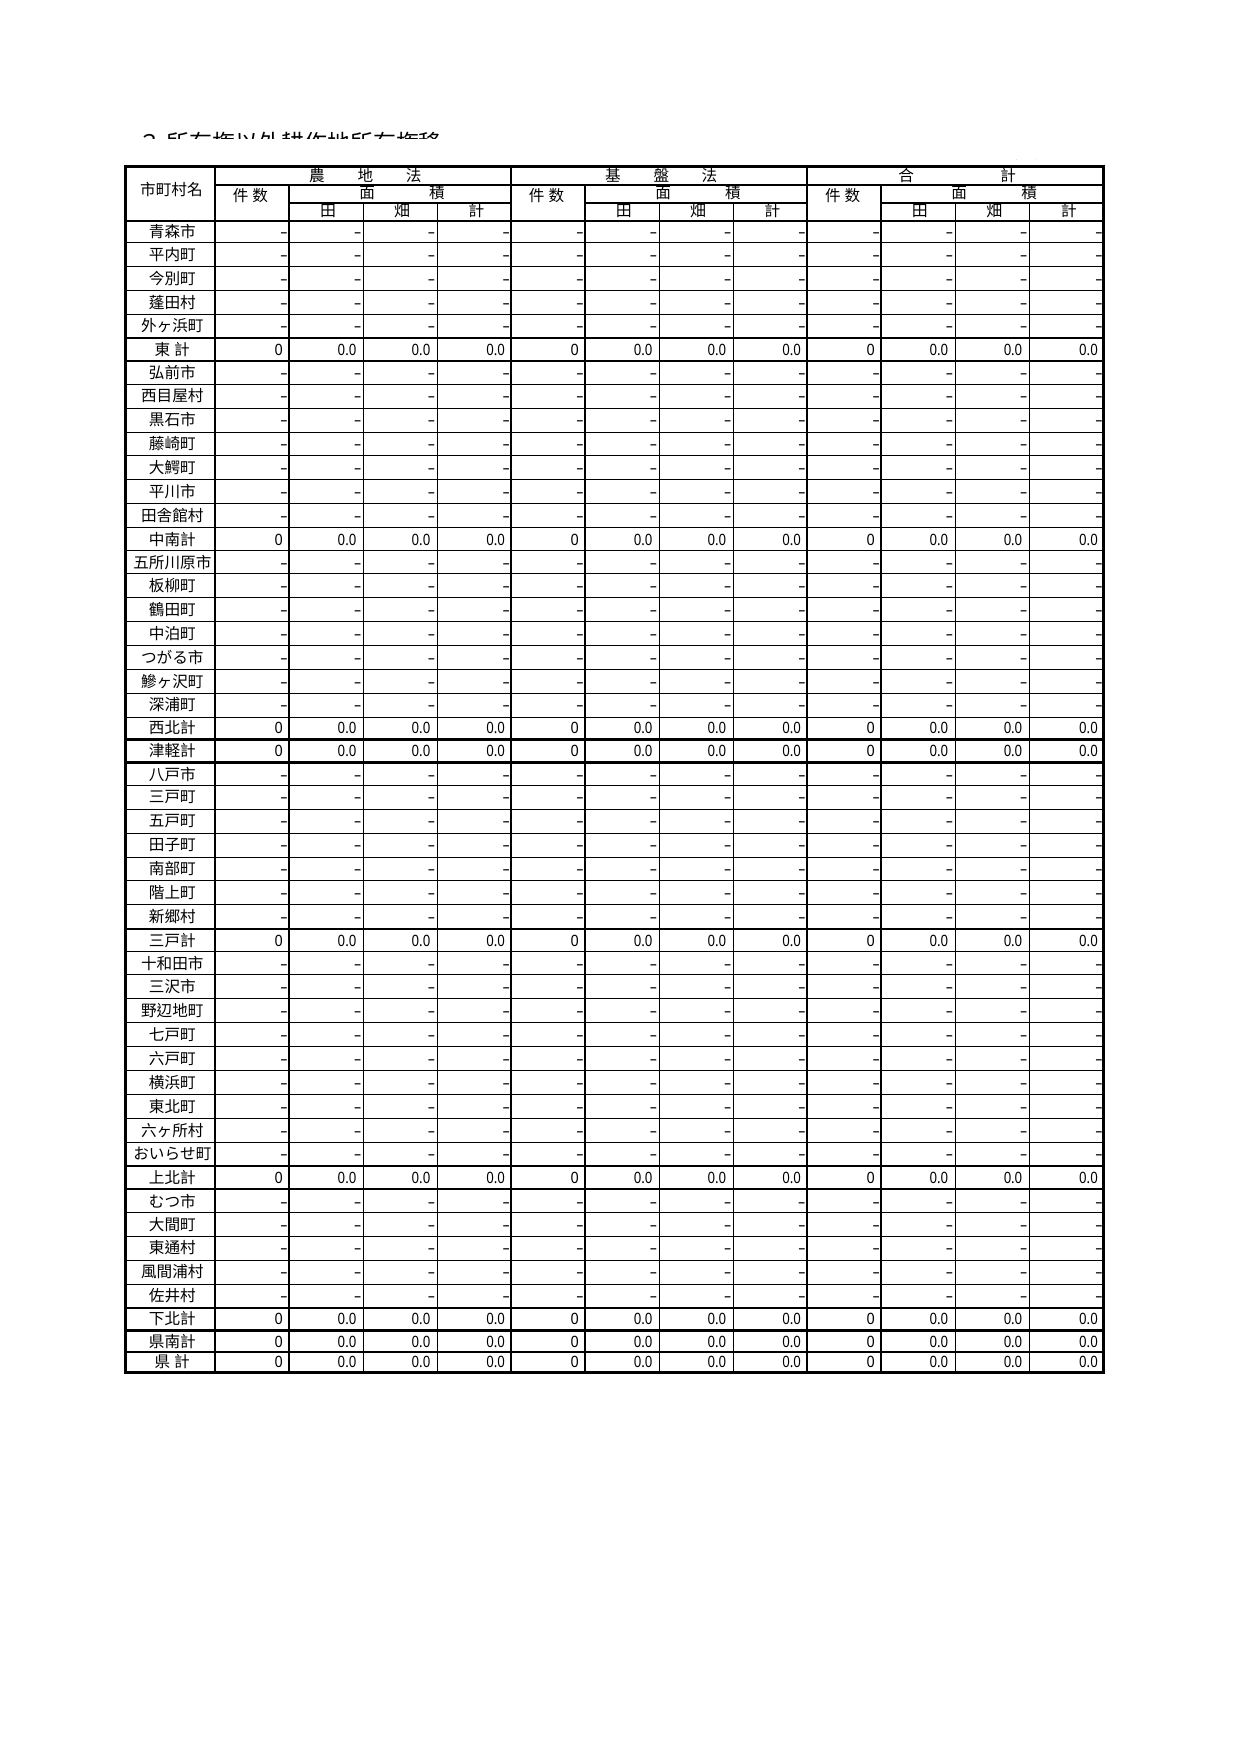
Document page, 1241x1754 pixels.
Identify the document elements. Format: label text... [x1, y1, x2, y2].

table_cell - [512, 1071, 584, 1094]
table_cell - [734, 1285, 806, 1307]
table_cell - [808, 456, 880, 479]
table_cell - [734, 1047, 806, 1070]
table_cell - [216, 858, 288, 880]
table_cell 0.0 [586, 1309, 659, 1329]
table_cell - [512, 315, 584, 337]
table_cell - [216, 834, 288, 856]
table_cell - [808, 385, 880, 407]
table_cell - [882, 786, 955, 808]
table_cell - [290, 409, 363, 431]
table_cell - [1030, 858, 1102, 880]
table_cell - [808, 975, 880, 998]
table_cell - [808, 905, 880, 928]
table_cell 0 [512, 1353, 584, 1371]
table_cell - [438, 456, 510, 479]
table_cell - [734, 1261, 806, 1283]
table_cell - [1030, 315, 1102, 337]
table_cell - [956, 1213, 1029, 1236]
table_cell - [1030, 504, 1102, 527]
table_cell - [216, 504, 288, 527]
table_cell 0.0 [364, 528, 437, 550]
table_cell - [956, 480, 1029, 503]
table_cell 畑 [660, 204, 733, 220]
table_cell - [956, 362, 1029, 383]
table_cell - [882, 1023, 955, 1046]
table_cell 0.0 [438, 718, 510, 738]
table_cell 0 [512, 1309, 584, 1329]
table_cell 0 [808, 339, 880, 360]
table_cell - [808, 810, 880, 832]
table_cell - [216, 385, 288, 407]
table_cell - [734, 409, 806, 431]
table_cell - [216, 881, 288, 904]
table_cell 0.0 [290, 930, 363, 951]
table_cell - [660, 480, 733, 503]
table_cell - [1030, 1213, 1102, 1236]
table_cell - [364, 1261, 437, 1283]
table_cell - [1030, 1237, 1102, 1259]
table_cell 0 [216, 741, 288, 761]
table_cell - [1030, 433, 1102, 455]
table_cell 平内町 [127, 243, 214, 266]
table_cell - [512, 1143, 584, 1165]
table_cell - [660, 858, 733, 880]
table_cell - [734, 694, 806, 716]
table_cell - [1030, 243, 1102, 266]
table_cell - [734, 267, 806, 290]
table_cell - [808, 1047, 880, 1070]
table_cell - [216, 905, 288, 928]
table_cell 田 [290, 204, 363, 220]
table_cell - [660, 1071, 733, 1094]
table_cell - [808, 1143, 880, 1165]
table_cell - [882, 362, 955, 383]
table_cell - [586, 1095, 659, 1118]
table_cell - [956, 1261, 1029, 1283]
table_cell 0.0 [586, 1332, 659, 1351]
table_cell 大間町 [127, 1213, 214, 1236]
table_cell - [956, 670, 1029, 693]
table_cell 0.0 [660, 1167, 733, 1188]
table_cell - [882, 810, 955, 832]
table_cell - [882, 504, 955, 527]
table_cell - [586, 480, 659, 503]
table_cell 0.0 [734, 1353, 806, 1371]
table_cell - [660, 670, 733, 693]
table_cell - [808, 1213, 880, 1236]
table_cell - [1030, 810, 1102, 832]
table_cell - [364, 480, 437, 503]
table_cell 津軽計 [127, 741, 214, 761]
table_cell - [660, 1143, 733, 1165]
table_cell - [216, 456, 288, 479]
table_cell - [882, 694, 955, 716]
table_cell - [216, 1190, 288, 1212]
table_cell - [882, 433, 955, 455]
table_cell 畑 [956, 204, 1029, 220]
table_cell - [216, 362, 288, 383]
table_cell - [586, 881, 659, 904]
table_cell 0.0 [660, 339, 733, 360]
table_cell 南部町 [127, 858, 214, 880]
table_cell 野辺地町 [127, 999, 214, 1022]
table_cell - [808, 222, 880, 242]
table_cell - [438, 291, 510, 314]
table_cell 五所川原市 [127, 551, 214, 573]
table_cell - [956, 1023, 1029, 1046]
table_cell - [734, 574, 806, 597]
table_cell - [882, 243, 955, 266]
table_cell - [290, 1190, 363, 1212]
table_cell 0.0 [956, 528, 1029, 550]
table_cell 0.0 [290, 1353, 363, 1371]
table_cell - [1030, 598, 1102, 621]
table_cell 計 [438, 204, 510, 220]
table_cell 0.0 [438, 339, 510, 360]
table_cell - [364, 622, 437, 645]
table_cell 0 [808, 1353, 880, 1371]
table_cell - [660, 456, 733, 479]
table_cell - [290, 504, 363, 527]
table_cell 田子町 [127, 834, 214, 856]
table_cell - [512, 786, 584, 808]
table_cell - [364, 504, 437, 527]
table_cell - [438, 222, 510, 242]
table_cell 横浜町 [127, 1071, 214, 1094]
table_cell - [586, 385, 659, 407]
table_cell 0.0 [586, 1353, 659, 1371]
table_cell - [808, 999, 880, 1022]
table_cell 0.0 [1030, 718, 1102, 738]
table_cell - [660, 1213, 733, 1236]
table_cell - [512, 1285, 584, 1307]
table_cell - [364, 786, 437, 808]
table_cell - [808, 1071, 880, 1094]
table_cell - [438, 243, 510, 266]
table_cell - [364, 952, 437, 974]
table_cell 0.0 [660, 1332, 733, 1351]
table_cell 東通村 [127, 1237, 214, 1259]
table_cell - [956, 881, 1029, 904]
table_cell - [882, 1285, 955, 1307]
table_cell 0.0 [956, 718, 1029, 738]
table_cell - [512, 810, 584, 832]
table_cell 0.0 [882, 741, 955, 761]
table_cell - [438, 574, 510, 597]
table_cell - [808, 858, 880, 880]
table_cell - [586, 1143, 659, 1165]
table_cell 新郷村 [127, 905, 214, 928]
table_cell - [216, 975, 288, 998]
table_cell 0.0 [660, 1353, 733, 1371]
table_cell - [808, 362, 880, 383]
table_cell - [734, 1190, 806, 1212]
table_cell - [734, 905, 806, 928]
table_cell - [956, 905, 1029, 928]
table_cell - [216, 694, 288, 716]
table_cell - [882, 1237, 955, 1259]
table_cell - [956, 267, 1029, 290]
table_cell - [438, 1285, 510, 1307]
table_cell 県 計 [127, 1353, 214, 1371]
table_cell 十和田市 [127, 952, 214, 974]
table_cell - [216, 1143, 288, 1165]
table_cell 0.0 [956, 1353, 1029, 1371]
table_cell 0 [512, 718, 584, 738]
table_cell 0.0 [438, 528, 510, 550]
table_cell - [438, 622, 510, 645]
table_cell - [364, 1071, 437, 1094]
table_cell - [956, 1095, 1029, 1118]
table_cell - [882, 1261, 955, 1283]
table_cell - [216, 764, 288, 784]
table_cell 面 積 [290, 186, 510, 202]
table_cell - [956, 315, 1029, 337]
table_cell - [290, 834, 363, 856]
table_cell - [290, 385, 363, 407]
table_cell - [512, 622, 584, 645]
table_cell - [364, 1213, 437, 1236]
table_cell - [438, 975, 510, 998]
table_cell - [290, 858, 363, 880]
table_cell - [290, 1261, 363, 1283]
table_cell - [734, 1071, 806, 1094]
table_cell - [734, 362, 806, 383]
table_cell - [438, 786, 510, 808]
table_cell - [216, 1119, 288, 1142]
table_cell - [734, 670, 806, 693]
table_cell - [660, 1023, 733, 1046]
table_cell 0.0 [364, 339, 437, 360]
table_header 市町村名 [127, 168, 214, 220]
table_cell 0 [808, 930, 880, 951]
table_cell - [290, 1095, 363, 1118]
table_cell - [438, 504, 510, 527]
table_cell - [660, 267, 733, 290]
table_cell 東 計 [127, 339, 214, 360]
table_cell - [882, 222, 955, 242]
table_cell - [734, 456, 806, 479]
table_cell - [512, 999, 584, 1022]
table_cell - [1030, 1261, 1102, 1283]
table_cell - [512, 243, 584, 266]
table_cell - [808, 786, 880, 808]
table_cell 0.0 [882, 339, 955, 360]
table_cell - [290, 975, 363, 998]
table_cell - [660, 834, 733, 856]
table_cell 0.0 [882, 1167, 955, 1188]
table_cell - [1030, 456, 1102, 479]
table_cell - [956, 1285, 1029, 1307]
table_cell - [438, 881, 510, 904]
table_cell - [660, 1095, 733, 1118]
table_cell - [1030, 1071, 1102, 1094]
table_cell 深浦町 [127, 694, 214, 716]
table_cell - [216, 952, 288, 974]
table_cell - [438, 385, 510, 407]
table_cell - [956, 291, 1029, 314]
table_header 基 盤 法 [512, 168, 806, 184]
table_cell - [290, 598, 363, 621]
table_cell - [882, 1190, 955, 1212]
table_cell - [586, 646, 659, 669]
table_cell - [290, 574, 363, 597]
table_cell - [808, 646, 880, 669]
table_cell - [512, 881, 584, 904]
table_cell - [808, 1261, 880, 1283]
table_cell - [512, 1047, 584, 1070]
table_cell 0 [808, 718, 880, 738]
table_cell 0.0 [956, 1332, 1029, 1351]
table_cell - [364, 670, 437, 693]
table_cell 0 [216, 1309, 288, 1329]
table_cell - [586, 999, 659, 1022]
table_cell - [512, 456, 584, 479]
table_cell - [882, 858, 955, 880]
table_cell 0.0 [438, 1353, 510, 1371]
table_cell 下北計 [127, 1309, 214, 1329]
table_cell - [956, 222, 1029, 242]
table_cell 0.0 [364, 1353, 437, 1371]
table_cell - [660, 975, 733, 998]
table_cell - [882, 1071, 955, 1094]
table_cell - [660, 999, 733, 1022]
table_cell - [216, 646, 288, 669]
table_cell - [290, 1119, 363, 1142]
table_cell - [808, 1095, 880, 1118]
table_cell - [364, 834, 437, 856]
table_cell 0.0 [438, 1309, 510, 1329]
table_cell 五戸町 [127, 810, 214, 832]
table_cell 0 [512, 741, 584, 761]
table_cell 0.0 [586, 528, 659, 550]
table_cell - [586, 622, 659, 645]
table_cell - [956, 1071, 1029, 1094]
table_cell - [290, 786, 363, 808]
table_cell 田 [586, 204, 659, 220]
table_cell 0.0 [734, 1332, 806, 1351]
table_cell - [438, 1213, 510, 1236]
table_cell - [586, 1047, 659, 1070]
table_cell 0.0 [734, 339, 806, 360]
table_cell - [290, 1047, 363, 1070]
table_cell 面 積 [882, 186, 1102, 202]
table_cell - [290, 881, 363, 904]
table_cell - [882, 670, 955, 693]
table_cell 板柳町 [127, 574, 214, 597]
table_header 合 計 [808, 168, 1102, 184]
table_cell - [216, 1237, 288, 1259]
table_cell - [290, 456, 363, 479]
table_cell - [290, 1213, 363, 1236]
table_cell - [882, 999, 955, 1022]
table_cell - [512, 1213, 584, 1236]
table_cell - [882, 291, 955, 314]
table_cell 佐井村 [127, 1285, 214, 1307]
table_cell - [956, 1143, 1029, 1165]
table_cell - [438, 810, 510, 832]
table_cell - [512, 291, 584, 314]
table_cell - [364, 551, 437, 573]
table_cell 西目屋村 [127, 385, 214, 407]
table_cell - [586, 433, 659, 455]
table_cell - [438, 409, 510, 431]
table_cell 0 [216, 339, 288, 360]
table_cell - [512, 222, 584, 242]
table_cell - [512, 1237, 584, 1259]
table_cell - [660, 598, 733, 621]
table_cell - [808, 1285, 880, 1307]
table_cell 0 [512, 339, 584, 360]
table_cell - [216, 1213, 288, 1236]
table_cell - [808, 433, 880, 455]
table_cell - [364, 999, 437, 1022]
table_cell - [882, 975, 955, 998]
table_cell - [290, 1285, 363, 1307]
table_cell - [734, 480, 806, 503]
table_cell - [734, 622, 806, 645]
table_cell - [660, 1190, 733, 1212]
table_cell - [734, 881, 806, 904]
table_cell - [660, 362, 733, 383]
table_cell - [290, 952, 363, 974]
table_cell 0.0 [1030, 1353, 1102, 1371]
table_cell - [586, 362, 659, 383]
table_cell - [364, 433, 437, 455]
table_cell 計 [734, 204, 806, 220]
table_cell - [1030, 1119, 1102, 1142]
table_cell - [586, 504, 659, 527]
table_cell - [660, 881, 733, 904]
table_cell - [438, 1095, 510, 1118]
table_cell 0 [216, 718, 288, 738]
table_cell - [586, 1190, 659, 1212]
table_cell - [364, 646, 437, 669]
table_cell - [364, 574, 437, 597]
table_cell - [734, 975, 806, 998]
table_cell - [216, 670, 288, 693]
table_cell - [808, 504, 880, 527]
table_cell - [956, 999, 1029, 1022]
table_cell - [734, 222, 806, 242]
table_cell - [882, 1047, 955, 1070]
table_cell - [1030, 267, 1102, 290]
table_cell 0 [216, 1353, 288, 1371]
table_cell 0.0 [882, 1332, 955, 1351]
table_cell - [290, 291, 363, 314]
table_cell - [364, 598, 437, 621]
table_cell - [1030, 1047, 1102, 1070]
table_cell - [882, 622, 955, 645]
table_cell 0.0 [1030, 1167, 1102, 1188]
table_cell - [216, 480, 288, 503]
table_cell 件 数 [216, 186, 288, 220]
table_cell - [216, 810, 288, 832]
table_cell 0.0 [586, 718, 659, 738]
table_cell - [290, 1023, 363, 1046]
table_cell - [734, 291, 806, 314]
table_cell 計 [1030, 204, 1102, 220]
table_cell - [734, 551, 806, 573]
table_cell - [512, 551, 584, 573]
table_cell 三沢市 [127, 975, 214, 998]
table_cell 0.0 [1030, 339, 1102, 360]
table_cell - [660, 551, 733, 573]
table_cell - [660, 905, 733, 928]
table_cell - [216, 222, 288, 242]
table_cell - [734, 243, 806, 266]
table_cell - [660, 504, 733, 527]
table_cell 蓬田村 [127, 291, 214, 314]
table_cell - [586, 858, 659, 880]
table_cell 0.0 [290, 339, 363, 360]
table_cell - [734, 1023, 806, 1046]
table_cell - [734, 858, 806, 880]
table_cell - [660, 315, 733, 337]
table_cell - [808, 574, 880, 597]
table_cell - [438, 1143, 510, 1165]
table_cell - [438, 551, 510, 573]
table_cell - [808, 480, 880, 503]
table_cell 0.0 [438, 1167, 510, 1188]
table_cell - [586, 764, 659, 784]
table_cell - [290, 433, 363, 455]
table_cell - [956, 786, 1029, 808]
table_cell - [364, 1285, 437, 1307]
table_cell - [882, 952, 955, 974]
table_cell - [586, 456, 659, 479]
table_cell 0.0 [660, 718, 733, 738]
table_cell - [512, 905, 584, 928]
table_cell - [734, 646, 806, 669]
table_cell 0.0 [438, 1332, 510, 1351]
table_cell - [512, 1190, 584, 1212]
table_cell - [882, 480, 955, 503]
table_cell - [512, 433, 584, 455]
table_cell - [808, 315, 880, 337]
table_cell 田 [882, 204, 955, 220]
table_cell - [882, 456, 955, 479]
table_cell - [734, 315, 806, 337]
table_cell - [512, 362, 584, 383]
table_cell - [956, 1190, 1029, 1212]
table_cell - [1030, 362, 1102, 383]
table_cell - [216, 1047, 288, 1070]
table_cell - [512, 1023, 584, 1046]
table_cell - [734, 1095, 806, 1118]
table_cell - [512, 267, 584, 290]
table_cell - [660, 1119, 733, 1142]
table_cell 面 積 [586, 186, 806, 202]
table_cell - [660, 243, 733, 266]
table_cell - [512, 834, 584, 856]
table_cell 0.0 [364, 1309, 437, 1329]
table_cell - [438, 999, 510, 1022]
table_cell 0.0 [660, 741, 733, 761]
table_cell 0.0 [364, 718, 437, 738]
table_cell 西北計 [127, 718, 214, 738]
table_cell - [438, 1261, 510, 1283]
table_cell - [290, 362, 363, 383]
table_cell 八戸市 [127, 764, 214, 784]
table_cell - [1030, 646, 1102, 669]
table_cell 0.0 [734, 741, 806, 761]
table_cell - [1030, 905, 1102, 928]
table_cell - [1030, 385, 1102, 407]
table_cell - [364, 1143, 437, 1165]
table_cell - [808, 243, 880, 266]
table_cell 0.0 [956, 1167, 1029, 1188]
table_cell 0 [808, 1167, 880, 1188]
table_cell - [438, 1023, 510, 1046]
table_cell - [290, 999, 363, 1022]
table_cell - [956, 810, 1029, 832]
table_cell - [808, 764, 880, 784]
table_cell - [808, 834, 880, 856]
table_cell - [512, 480, 584, 503]
table_cell - [364, 810, 437, 832]
table_cell - [216, 786, 288, 808]
table_cell - [216, 999, 288, 1022]
table_cell - [882, 267, 955, 290]
table_cell - [364, 291, 437, 314]
table_cell - [512, 975, 584, 998]
table_cell - [512, 1261, 584, 1283]
table_cell - [808, 1190, 880, 1212]
table_cell 0.0 [290, 1309, 363, 1329]
table_cell - [808, 1023, 880, 1046]
table_cell - [734, 598, 806, 621]
table_cell - [956, 1237, 1029, 1259]
table_cell - [882, 551, 955, 573]
table_cell - [734, 764, 806, 784]
table_cell 0.0 [956, 930, 1029, 951]
table_cell - [586, 574, 659, 597]
table_cell - [364, 694, 437, 716]
table_cell - [808, 670, 880, 693]
table_cell 0.0 [586, 339, 659, 360]
table_cell - [364, 905, 437, 928]
table_cell 0.0 [734, 930, 806, 951]
table_cell 黒石市 [127, 409, 214, 431]
table_cell - [512, 858, 584, 880]
table_cell - [364, 243, 437, 266]
table_header 農 地 法 [216, 168, 510, 184]
table_cell つがる市 [127, 646, 214, 669]
table_cell 0 [216, 930, 288, 951]
table_cell - [216, 433, 288, 455]
table_cell - [364, 1095, 437, 1118]
table_cell むつ市 [127, 1190, 214, 1212]
table_cell - [290, 810, 363, 832]
table_cell 0.0 [1030, 528, 1102, 550]
table_cell - [734, 385, 806, 407]
table_cell - [734, 1143, 806, 1165]
table_cell - [512, 504, 584, 527]
table_cell - [364, 975, 437, 998]
table_cell - [438, 646, 510, 669]
table_cell 0.0 [290, 1167, 363, 1188]
table_cell 階上町 [127, 881, 214, 904]
table_cell 0.0 [734, 1167, 806, 1188]
table_cell - [512, 764, 584, 784]
table_cell 0 [512, 528, 584, 550]
table_cell - [660, 1237, 733, 1259]
table_cell - [512, 1095, 584, 1118]
table_cell 0 [512, 1167, 584, 1188]
table_cell 三戸町 [127, 786, 214, 808]
table_cell - [882, 1143, 955, 1165]
table_cell - [438, 670, 510, 693]
table_cell 六戸町 [127, 1047, 214, 1070]
table_cell - [290, 1143, 363, 1165]
table_cell - [1030, 999, 1102, 1022]
table_cell - [660, 622, 733, 645]
table_cell - [364, 1190, 437, 1212]
table_cell - [1030, 786, 1102, 808]
table_cell - [660, 1285, 733, 1307]
table_cell - [586, 975, 659, 998]
table_cell - [1030, 1023, 1102, 1046]
table_cell 0.0 [364, 1332, 437, 1351]
table_cell - [438, 1190, 510, 1212]
table_cell - [734, 834, 806, 856]
table_cell - [660, 433, 733, 455]
table_cell - [586, 315, 659, 337]
table_cell - [290, 1237, 363, 1259]
table_cell - [438, 267, 510, 290]
table_cell - [512, 409, 584, 431]
table_cell - [1030, 694, 1102, 716]
table_cell - [438, 952, 510, 974]
table_cell - [660, 222, 733, 242]
table_cell 三戸計 [127, 930, 214, 951]
table_cell 0 [808, 741, 880, 761]
table_cell - [512, 670, 584, 693]
table_cell - [808, 622, 880, 645]
table_cell - [1030, 409, 1102, 431]
table_cell - [586, 1023, 659, 1046]
table_cell - [882, 1119, 955, 1142]
table_cell 0.0 [882, 930, 955, 951]
table_cell - [1030, 222, 1102, 242]
table_cell - [438, 1237, 510, 1259]
table_cell - [956, 858, 1029, 880]
table_cell - [1030, 670, 1102, 693]
table_cell 0 [216, 528, 288, 550]
table_cell 大鰐町 [127, 456, 214, 479]
table_cell - [290, 480, 363, 503]
table_cell 七戸町 [127, 1023, 214, 1046]
table_cell - [438, 1047, 510, 1070]
table_cell - [956, 574, 1029, 597]
table_cell 青森市 [127, 222, 214, 242]
table_cell - [290, 694, 363, 716]
table_cell 0.0 [290, 528, 363, 550]
table_cell 0 [216, 1332, 288, 1351]
table_cell - [808, 598, 880, 621]
table_cell - [1030, 1095, 1102, 1118]
table_cell - [586, 834, 659, 856]
table_cell - [290, 315, 363, 337]
table_cell - [512, 598, 584, 621]
table_cell - [364, 409, 437, 431]
table_cell - [1030, 622, 1102, 645]
table_cell - [364, 385, 437, 407]
table_cell - [586, 551, 659, 573]
table_cell - [956, 551, 1029, 573]
table_cell おいらせ町 [127, 1143, 214, 1165]
table_cell - [438, 433, 510, 455]
table_cell - [586, 1285, 659, 1307]
table_cell 0.0 [734, 1309, 806, 1329]
table_cell - [586, 291, 659, 314]
table_cell 弘前市 [127, 362, 214, 383]
table_cell - [364, 315, 437, 337]
table_cell 畑 [364, 204, 437, 220]
table_cell 0 [808, 1332, 880, 1351]
table_cell 0.0 [660, 1309, 733, 1329]
table_cell - [882, 764, 955, 784]
table_cell - [586, 243, 659, 266]
table_cell - [586, 1237, 659, 1259]
table_cell - [882, 1213, 955, 1236]
table_cell - [438, 1071, 510, 1094]
table_cell - [660, 694, 733, 716]
table_cell 0.0 [956, 741, 1029, 761]
table_cell 0.0 [586, 741, 659, 761]
table_cell 0.0 [1030, 1332, 1102, 1351]
table_cell 0.0 [660, 930, 733, 951]
table_cell - [364, 858, 437, 880]
table_cell - [216, 551, 288, 573]
table_cell 0.0 [364, 741, 437, 761]
table_cell 0.0 [290, 1332, 363, 1351]
table_cell 中南計 [127, 528, 214, 550]
table_cell - [734, 952, 806, 974]
table_cell - [290, 267, 363, 290]
table_cell - [586, 810, 659, 832]
table_cell 六ヶ所村 [127, 1119, 214, 1142]
table_cell 外ヶ浜町 [127, 315, 214, 337]
table_cell 0 [808, 1309, 880, 1329]
table_cell - [956, 409, 1029, 431]
table_cell - [734, 999, 806, 1022]
table_cell - [438, 1119, 510, 1142]
table_cell - [216, 1071, 288, 1094]
table_cell 0.0 [586, 930, 659, 951]
table_cell - [216, 1095, 288, 1118]
table_cell - [364, 881, 437, 904]
table_cell - [364, 362, 437, 383]
table_cell - [734, 433, 806, 455]
table_cell - [808, 1119, 880, 1142]
table_cell - [586, 786, 659, 808]
table_cell - [586, 905, 659, 928]
table_cell - [290, 905, 363, 928]
table_cell - [660, 574, 733, 597]
table_cell - [438, 764, 510, 784]
table_cell - [216, 315, 288, 337]
table_cell - [586, 1119, 659, 1142]
table_cell - [512, 952, 584, 974]
table_cell - [438, 858, 510, 880]
table_cell - [734, 1213, 806, 1236]
table_cell 0.0 [734, 718, 806, 738]
table_cell - [882, 905, 955, 928]
table_cell - [956, 646, 1029, 669]
table_cell 0.0 [1030, 930, 1102, 951]
table_cell - [660, 385, 733, 407]
table_cell - [808, 409, 880, 431]
table_cell - [956, 504, 1029, 527]
table_cell - [808, 267, 880, 290]
table_cell - [364, 1023, 437, 1046]
table_cell - [956, 622, 1029, 645]
table_cell - [290, 670, 363, 693]
table_cell - [586, 222, 659, 242]
table_cell - [1030, 480, 1102, 503]
table_cell - [216, 622, 288, 645]
table_cell - [586, 1213, 659, 1236]
table_cell 上北計 [127, 1167, 214, 1188]
table_cell - [364, 222, 437, 242]
table_cell 0.0 [438, 741, 510, 761]
table_cell - [586, 952, 659, 974]
table_cell - [216, 598, 288, 621]
table_cell 0.0 [660, 528, 733, 550]
table_cell - [438, 834, 510, 856]
table_cell - [956, 598, 1029, 621]
table_cell - [660, 952, 733, 974]
table_cell - [956, 1119, 1029, 1142]
table_cell - [586, 694, 659, 716]
table_cell - [660, 646, 733, 669]
table_cell - [586, 598, 659, 621]
table_cell - [216, 574, 288, 597]
table_cell - [364, 267, 437, 290]
table_cell - [438, 480, 510, 503]
table_cell - [586, 1071, 659, 1094]
table_cell - [734, 1237, 806, 1259]
table_cell - [956, 694, 1029, 716]
table_cell - [1030, 952, 1102, 974]
table_cell 0 [512, 1332, 584, 1351]
table_cell 0 [216, 1167, 288, 1188]
table_cell 0.0 [586, 1167, 659, 1188]
table_cell - [512, 646, 584, 669]
table_cell - [956, 385, 1029, 407]
table_cell - [956, 952, 1029, 974]
table_cell - [1030, 574, 1102, 597]
table_cell - [586, 267, 659, 290]
table_cell - [660, 291, 733, 314]
table_cell - [1030, 551, 1102, 573]
table_cell 0.0 [1030, 741, 1102, 761]
table_cell 県南計 [127, 1332, 214, 1351]
table_cell - [512, 385, 584, 407]
table_cell - [438, 315, 510, 337]
table_cell - [1030, 1285, 1102, 1307]
table_cell - [734, 786, 806, 808]
table_cell - [882, 409, 955, 431]
table_cell - [512, 694, 584, 716]
table_cell 件 数 [512, 186, 584, 220]
table_cell - [364, 1119, 437, 1142]
table_cell - [216, 267, 288, 290]
table_cell - [364, 1047, 437, 1070]
table_cell - [956, 243, 1029, 266]
table_cell - [216, 243, 288, 266]
table_cell - [1030, 834, 1102, 856]
table_cell - [438, 598, 510, 621]
table_cell - [1030, 1190, 1102, 1212]
table_cell - [216, 1023, 288, 1046]
table_cell 0.0 [734, 528, 806, 550]
table_cell - [216, 1285, 288, 1307]
table_cell - [808, 551, 880, 573]
table_cell 0.0 [882, 528, 955, 550]
table_cell 鶴田町 [127, 598, 214, 621]
table_cell - [882, 315, 955, 337]
table_cell 0.0 [956, 1309, 1029, 1329]
table_cell - [290, 1071, 363, 1094]
table_cell - [956, 975, 1029, 998]
table_cell 平川市 [127, 480, 214, 503]
table_cell - [882, 385, 955, 407]
table_cell - [364, 764, 437, 784]
table_cell - [734, 504, 806, 527]
table_cell 0.0 [364, 1167, 437, 1188]
table_cell 0.0 [956, 339, 1029, 360]
table_cell - [216, 291, 288, 314]
table_cell 0.0 [882, 1309, 955, 1329]
table_cell - [290, 243, 363, 266]
table_cell - [290, 646, 363, 669]
table_cell - [660, 764, 733, 784]
table_cell - [586, 409, 659, 431]
table_cell 0.0 [364, 930, 437, 951]
table_cell - [660, 810, 733, 832]
table_cell 0 [808, 528, 880, 550]
table_cell - [882, 881, 955, 904]
table_cell - [216, 409, 288, 431]
table_cell - [660, 1261, 733, 1283]
table_cell - [882, 598, 955, 621]
table_cell 中泊町 [127, 622, 214, 645]
table_cell - [956, 764, 1029, 784]
table_cell 0.0 [882, 718, 955, 738]
table_cell - [660, 1047, 733, 1070]
table_cell 田舎館村 [127, 504, 214, 527]
table_cell 今別町 [127, 267, 214, 290]
table_cell - [882, 834, 955, 856]
table_cell - [290, 551, 363, 573]
table_cell - [882, 574, 955, 597]
table_cell - [808, 694, 880, 716]
table_cell - [438, 694, 510, 716]
table_cell - [216, 1261, 288, 1283]
table_cell 0.0 [1030, 1309, 1102, 1329]
table_cell 0 [512, 930, 584, 951]
table_cell 風間浦村 [127, 1261, 214, 1283]
table_cell - [660, 786, 733, 808]
table_cell 件 数 [808, 186, 880, 220]
table_cell - [512, 574, 584, 597]
table_cell - [808, 881, 880, 904]
table_cell - [1030, 291, 1102, 314]
table_cell - [290, 622, 363, 645]
table_cell - [512, 1119, 584, 1142]
table_cell - [882, 1095, 955, 1118]
table_cell - [734, 1119, 806, 1142]
table_cell - [808, 952, 880, 974]
table_cell - [586, 1261, 659, 1283]
table_cell - [660, 409, 733, 431]
table_cell - [956, 433, 1029, 455]
table_cell - [808, 291, 880, 314]
table_cell - [364, 1237, 437, 1259]
table_cell - [1030, 1143, 1102, 1165]
table_cell - [1030, 764, 1102, 784]
table_cell - [1030, 881, 1102, 904]
table_cell - [956, 456, 1029, 479]
table_cell 0.0 [290, 741, 363, 761]
table_cell 0.0 [882, 1353, 955, 1371]
table_cell - [1030, 975, 1102, 998]
table_cell - [290, 764, 363, 784]
table_cell - [882, 646, 955, 669]
table_cell 0.0 [438, 930, 510, 951]
table_cell - [956, 1047, 1029, 1070]
table_cell - [438, 362, 510, 383]
table_cell 0.0 [290, 718, 363, 738]
table_cell - [438, 905, 510, 928]
table_cell - [808, 1237, 880, 1259]
table_cell 東北町 [127, 1095, 214, 1118]
table_cell 鰺ヶ沢町 [127, 670, 214, 693]
table_cell - [734, 810, 806, 832]
table_cell - [586, 670, 659, 693]
table_cell 藤崎町 [127, 433, 214, 455]
table_cell - [290, 222, 363, 242]
table_cell - [364, 456, 437, 479]
table_cell - [956, 834, 1029, 856]
